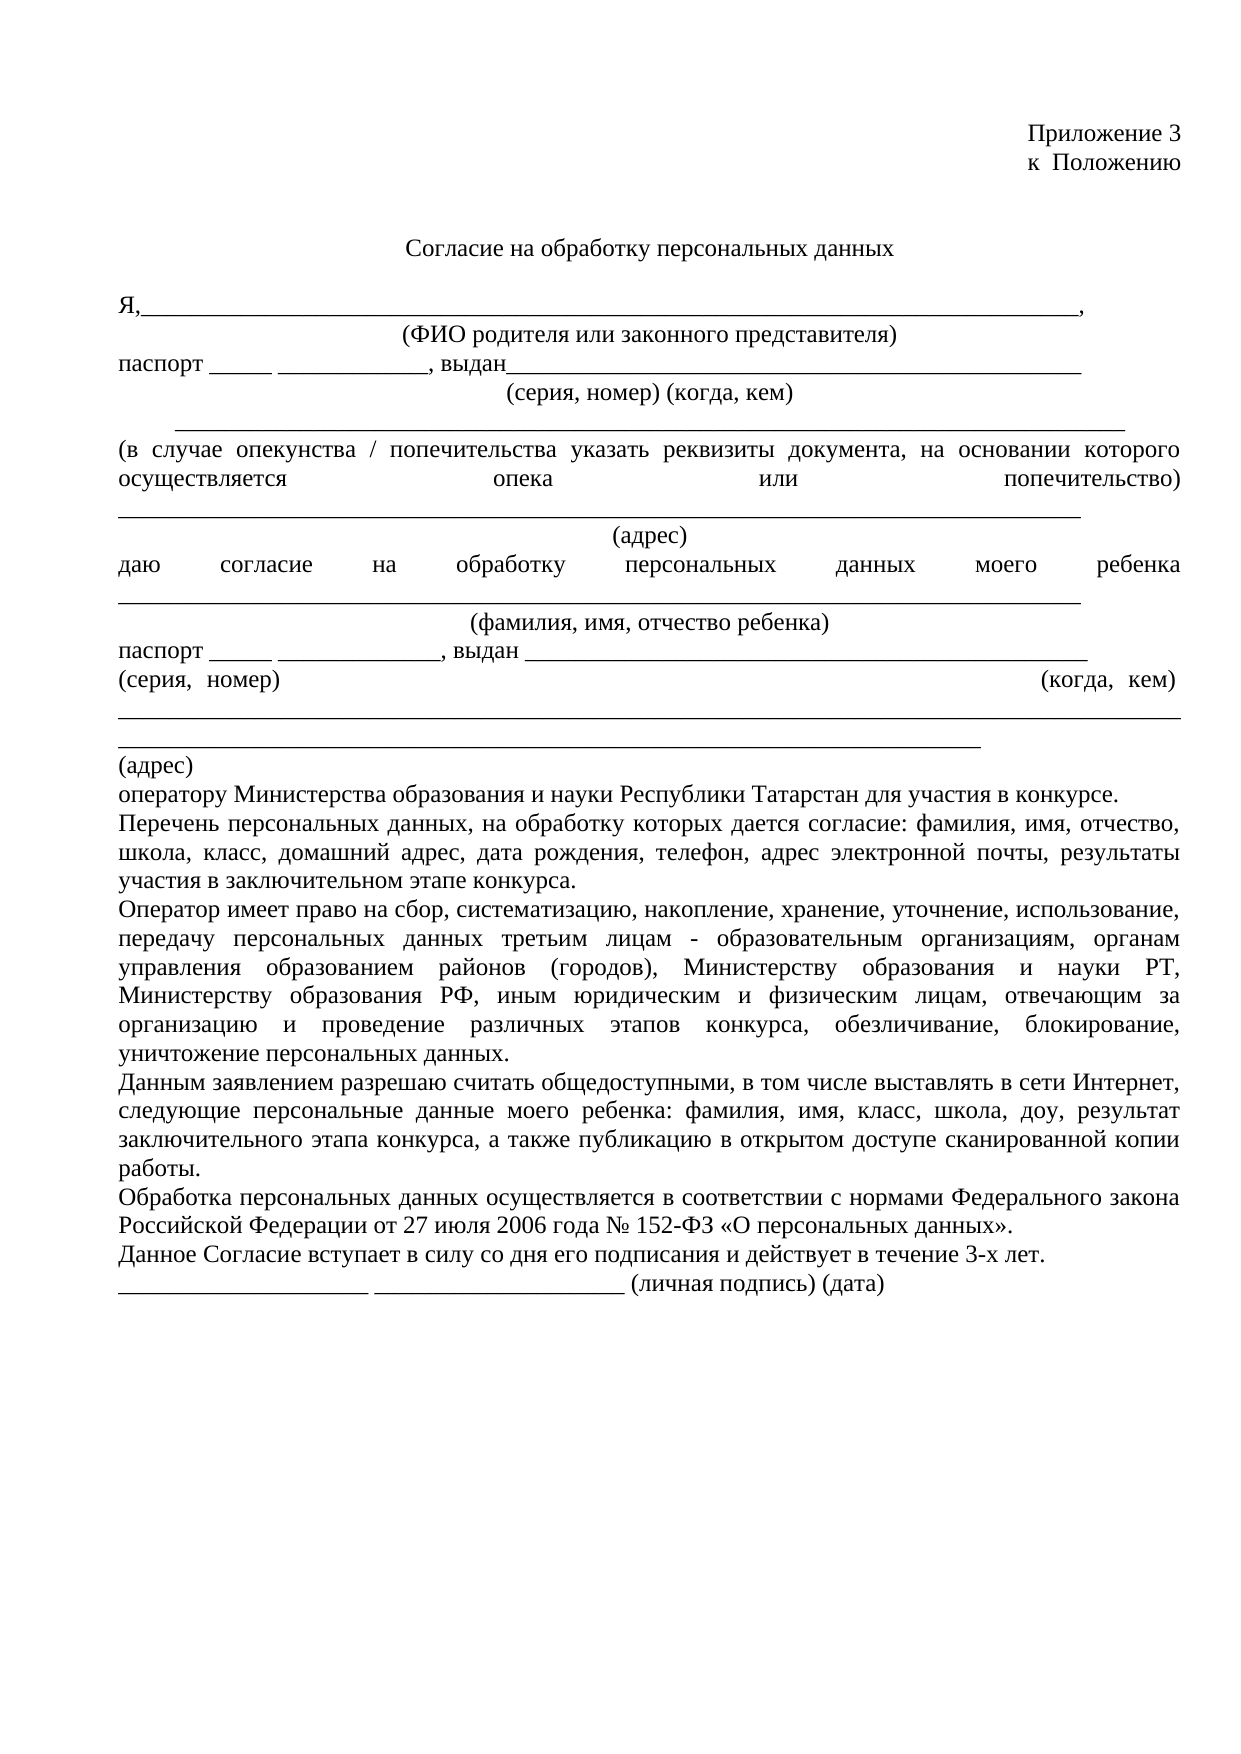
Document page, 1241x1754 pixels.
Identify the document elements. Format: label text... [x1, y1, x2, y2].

text (в случае опекунства / попечительства указать реквизиты документа, на основании которого осуществляется опека или попечительство) _____________________________________________________________________________ [118, 434, 1181, 521]
text (адрес) [118, 751, 1181, 779]
text Приложение 3 [118, 118, 1181, 147]
text (серия, номер) (когда, кем) ____________________________________________________________________________ [118, 377, 1181, 434]
text (серия, номер) (когда, кем) __________________________________________________________________________________________________________________________________________________________ [118, 719, 1181, 751]
text к Положению [118, 147, 1181, 176]
text Оператор имеет право на сбор, систематизацию, накопление, хранение, уточнение, использование, передачу персональных данных третьим лицам - образовательным организациям, органам управления образованием районов (городов), Министерству образования и науки РТ, Министерству образования РФ, иным юридическим и физическим лицам, отвечающим за организацию и проведение различных этапов конкурса, обезличивание, блокирование, уничтожение персональных данных. [118, 894, 1181, 1067]
text ____________________ ____________________ (личная подпись) (дата) [118, 1268, 1181, 1297]
text (ФИО родителя или законного представителя) [118, 319, 1181, 348]
text оператору Министерства образования и науки Республики Татарстан для участия в конкурсе. [118, 779, 1181, 808]
text паспорт _____ _____________, выдан _____________________________________________ [118, 636, 1181, 664]
text паспорт _____ ____________, выдан______________________________________________ [118, 348, 1181, 377]
text Данным заявлением разрешаю считать общедоступными, в том числе выставлять в сети Интернет, следующие персональные данные моего ребенка: фамилия, имя, класс, школа, доу, результат заключительного этапа конкурса, а также публикацию в открытом доступе сканированной копии работы. [118, 1067, 1181, 1182]
text (адрес) [118, 521, 1181, 549]
text Данное Согласие вступает в силу со дня его подписания и действует в течение 3-х лет. [118, 1239, 1181, 1268]
text Перечень персональных данных, на обработку которых дается согласие: фамилия, имя, отчество, школа, класс, домашний адрес, дата рождения, телефон, адрес электронной почты, результаты участия в заключительном этапе конкурса. [118, 808, 1181, 894]
text Я,___________________________________________________________________________, [118, 291, 1181, 319]
text Обработка персональных данных осуществляется в соответствии с нормами Федерального закона Российской Федерации от 27 июля 2006 года № 152-ФЗ «О персональных данных». [118, 1182, 1181, 1239]
text даю согласие на обработку персональных данных моего ребенка _____________________________________________________________________________ [118, 549, 1181, 607]
text (фамилия, имя, отчество ребенка) [118, 607, 1181, 636]
text (серия, номер) (когда, кем) __________________________________________________________________________________________________________________________________________________________ [118, 664, 1181, 718]
text Согласие на обработку персональных данных [118, 233, 1181, 262]
